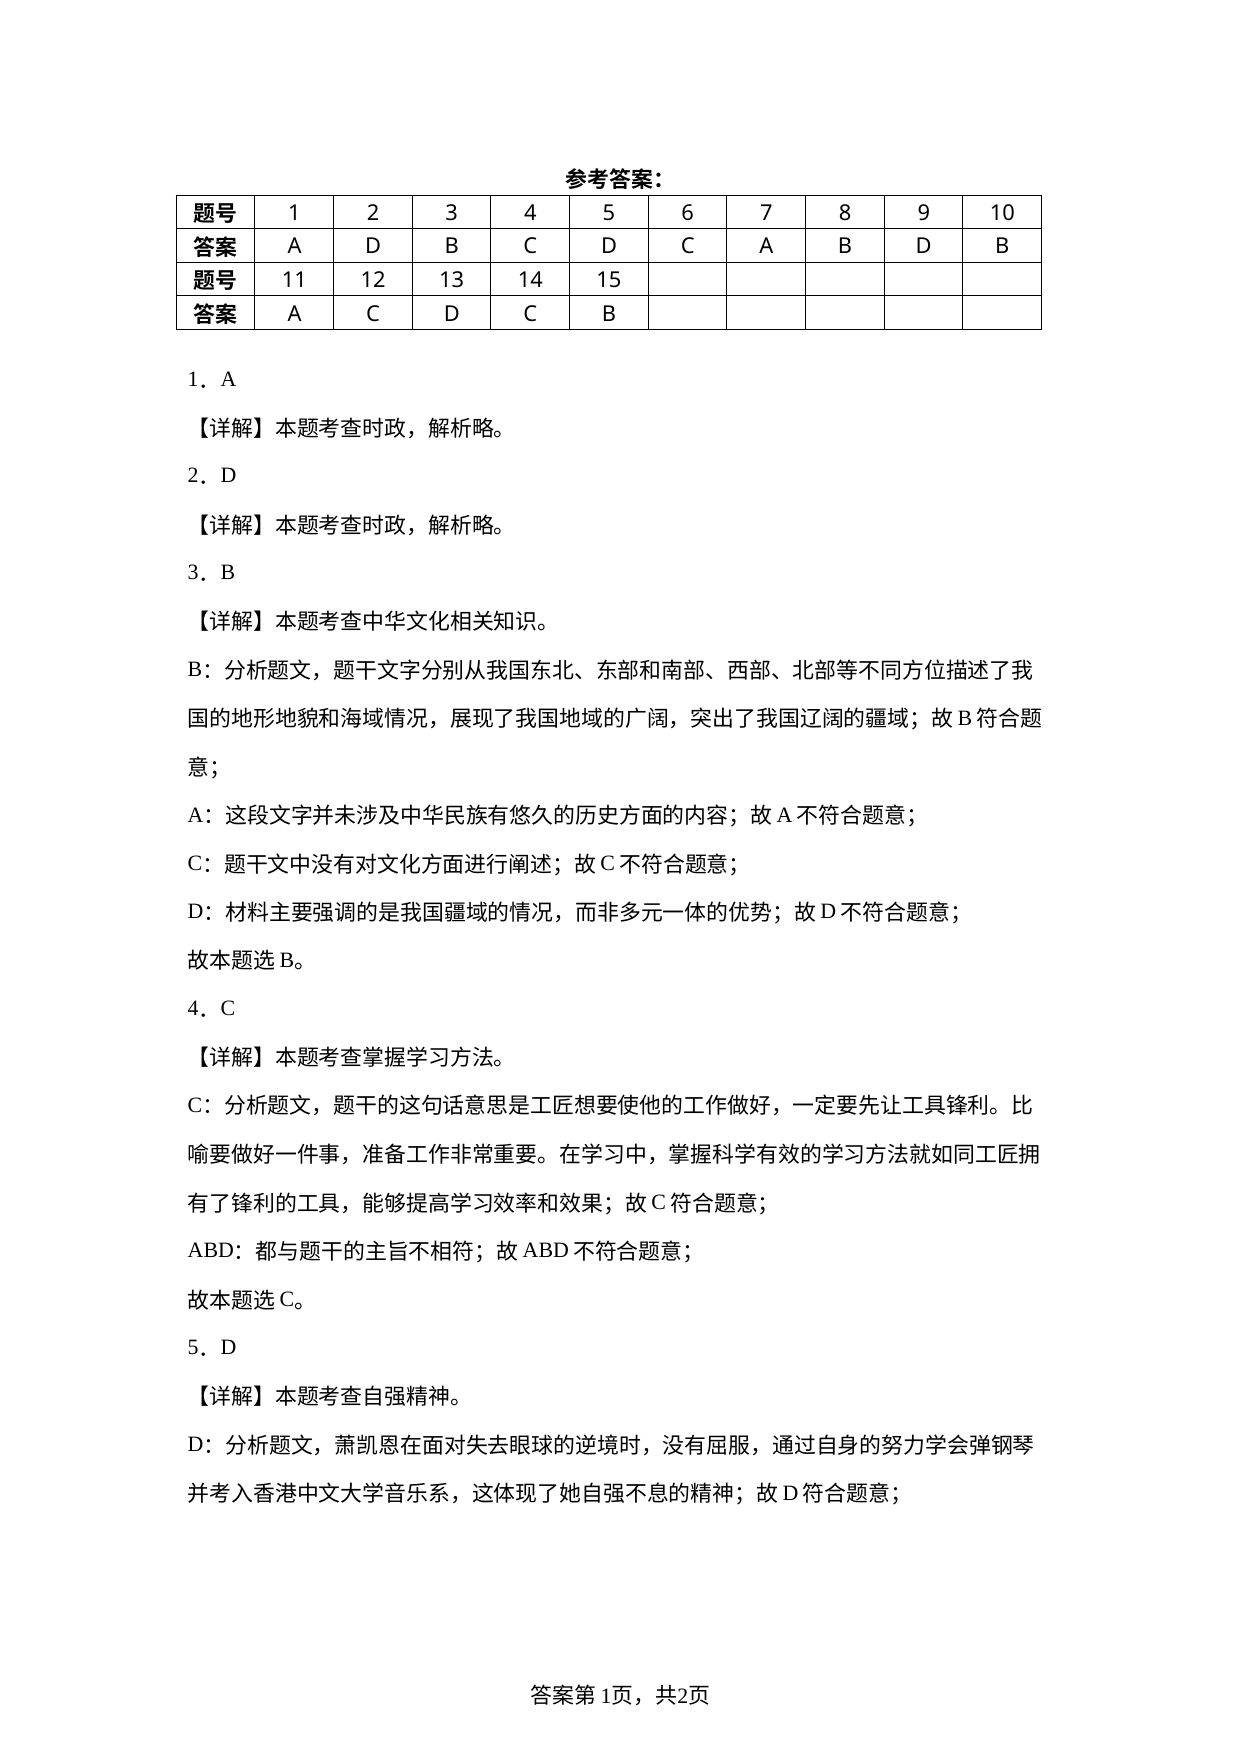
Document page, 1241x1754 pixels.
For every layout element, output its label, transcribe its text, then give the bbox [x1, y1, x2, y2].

table_cell D [413, 296, 490, 329]
table_cell [885, 263, 962, 295]
table_cell [963, 296, 1041, 329]
table_header 1 [255, 196, 333, 228]
text 故本题选C。 [187, 1282, 1053, 1315]
text 【详解】本题考查时政，解析略。 [187, 411, 1053, 443]
table_cell A [727, 229, 805, 262]
text 参考答案： [187, 162, 1053, 194]
table_cell [806, 296, 884, 329]
text 故本题选B。 [187, 943, 1053, 976]
text B：分析题文，题干文字分别从我国东北、东部和南部、西部、北部等不同方位描述了我国的地形地貌和海域情况，展现了我国地域的广阔，突出了我国辽阔的疆域；故B符合题意； [187, 652, 1053, 782]
table_cell [885, 296, 962, 329]
table_cell 15 [570, 263, 648, 295]
table_cell [649, 296, 726, 329]
table_cell [806, 263, 884, 295]
text ABD：都与题干的主旨不相符；故ABD不符合题意； [187, 1234, 1053, 1266]
text 【详解】本题考查自强精神。 [187, 1379, 1053, 1411]
table_cell 答案 [177, 296, 254, 329]
text 【详解】本题考查时政，解析略。 [187, 507, 1053, 540]
table_header 8 [806, 196, 884, 228]
table_header 2 [334, 196, 412, 228]
text C：题干文中没有对文化方面进行阐述；故C不符合题意； [187, 846, 1053, 879]
text A：这段文字并未涉及中华民族有悠久的历史方面的内容；故A不符合题意； [187, 798, 1053, 831]
table_cell A [255, 296, 333, 329]
text D：分析题文，萧凯恩在面对失去眼球的逆境时，没有屈服，通过自身的努力学会弹钢琴并考入香港中文大学音乐系，这体现了她自强不息的精神；故D符合题意； [187, 1427, 1053, 1508]
table_cell C [649, 229, 726, 262]
text D：材料主要强调的是我国疆域的情况，而非多元一体的优势；故D不符合题意； [187, 895, 1053, 927]
text 1．A [187, 362, 1053, 395]
table_cell 14 [491, 263, 569, 295]
table_header 3 [413, 196, 490, 228]
table_header 10 [963, 196, 1041, 228]
table_header 5 [570, 196, 648, 228]
table_cell B [963, 229, 1041, 262]
table_header 9 [885, 196, 962, 228]
table_header 4 [491, 196, 569, 228]
text 【详解】本题考查中华文化相关知识。 [187, 604, 1053, 636]
table_cell D [334, 229, 412, 262]
table_cell 答案 [177, 229, 254, 262]
text 3．B [187, 556, 1053, 588]
text 5．D [187, 1331, 1053, 1363]
text C：分析题文，题干的这句话意思是工匠想要使他的工作做好，一定要先让工具锋利。比喻要做好一件事，准备工作非常重要。在学习中，掌握科学有效的学习方法就如同工匠拥有了锋利的工具，能够提高学习效率和效果；故C符合题意； [187, 1088, 1053, 1218]
table_cell C [334, 296, 412, 329]
table_cell [649, 263, 726, 295]
table_cell [727, 296, 805, 329]
table_cell 题号 [177, 263, 254, 295]
table_cell 12 [334, 263, 412, 295]
table_cell C [491, 229, 569, 262]
table_header 6 [649, 196, 726, 228]
table_cell B [570, 296, 648, 329]
table_cell A [255, 229, 333, 262]
table_cell 11 [255, 263, 333, 295]
table_cell D [570, 229, 648, 262]
text 2．D [187, 459, 1053, 491]
table_cell [963, 263, 1041, 295]
table_cell [727, 263, 805, 295]
table_header 7 [727, 196, 805, 228]
table_cell D [885, 229, 962, 262]
text 4．C [187, 991, 1053, 1024]
table_header 题号 [177, 196, 254, 228]
table_cell 13 [413, 263, 490, 295]
table_cell B [413, 229, 490, 262]
table_cell C [491, 296, 569, 329]
table_cell B [806, 229, 884, 262]
text 【详解】本题考查掌握学习方法。 [187, 1040, 1053, 1072]
